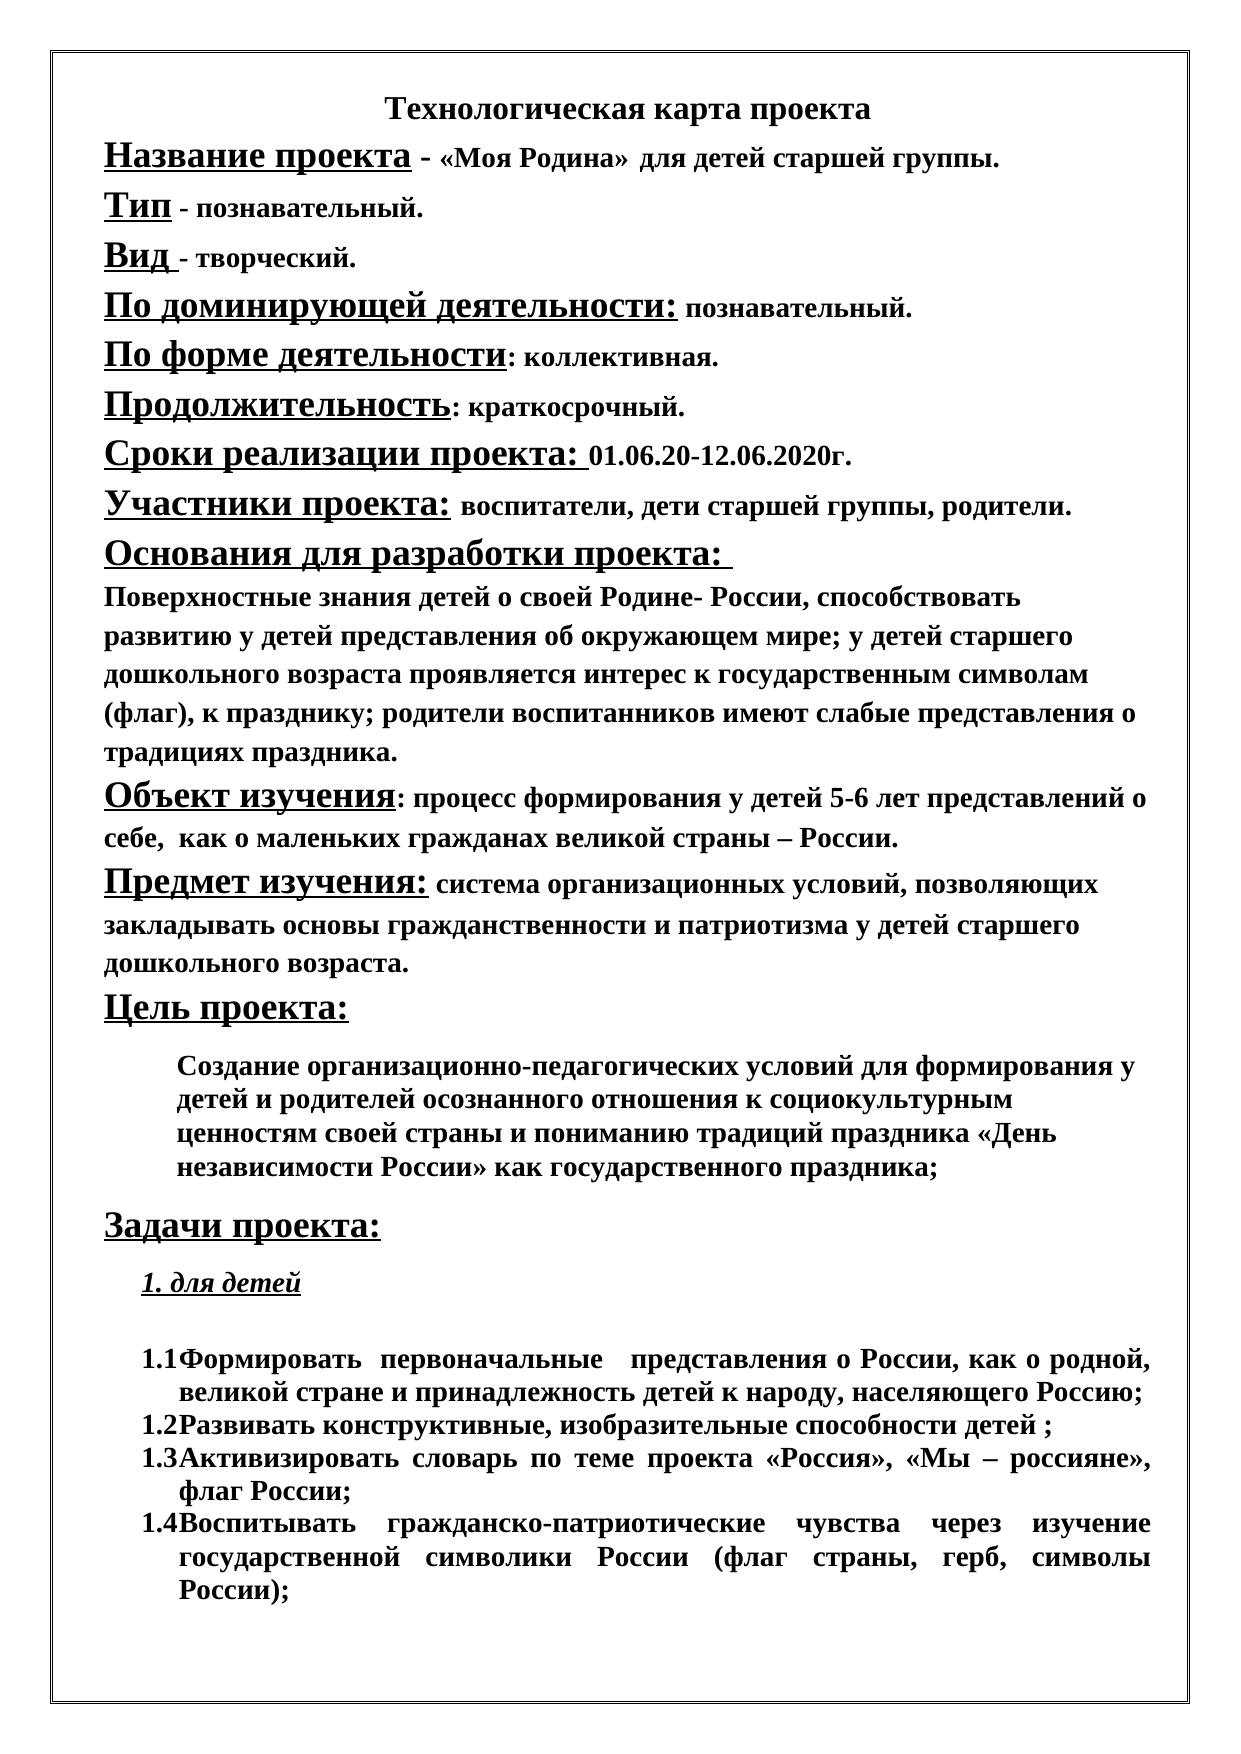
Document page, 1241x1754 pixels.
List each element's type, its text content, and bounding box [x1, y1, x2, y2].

text Сроки реализации проекта: 01.06.20-12.06.2020г. [103, 431, 1152, 474]
list Активизировать словарь по теме проекта «Россия», «Мы – россияне», флаг России; [141, 1441, 1152, 1507]
text Задачи проекта: [103, 1203, 1152, 1246]
text Создание организационно-педагогических условий для формирования у детей и родителей осознанного отношения к социокультурным ценностям своей страны и пониманию традиций праздника «День независимости России» как государственного праздника; [176, 1048, 1152, 1182]
text Предмет изучения: система организационных условий, позволяющих закладывать основы гражданственности и патриотизма у детей старшего дошкольного возраста. [103, 859, 1152, 979]
list Развивать конструктивные, изобразительные способности детей ; [141, 1408, 1152, 1441]
text Вид - творческий. [103, 232, 1152, 276]
text Объект изучения: процесс формирования у детей 5-6 лет представлений о себе, как о маленьких гражданах великой страны – России. [103, 772, 1152, 854]
text Поверхностные знания детей о своей Родине- России, способствовать развитию у детей представления об окружающем мире; у детей старшего дошкольного возраста проявляется интерес к государственным символам (флаг), к празднику; родители воспитанников имеют слабые представления о традициях праздника. [103, 579, 1152, 767]
text По доминирующей деятельности: познавательный. [103, 282, 1152, 325]
text Название проекта - «Моя Родина» для детей старшей группы. [103, 132, 1152, 176]
list Воспитывать гражданско-патриотические чувства через изучение государственной символики России (флаг страны, герб, символы России); [141, 1507, 1152, 1605]
text Тип - познавательный. [103, 183, 1152, 226]
text 1. для детей [141, 1266, 1152, 1299]
list Формировать первоначальные представления о России, как о родной, великой стране и принадлежность детей к народу, населяющего Россию; [141, 1342, 1152, 1408]
text Продолжительность: краткосрочный. [103, 381, 1152, 424]
text Основания для разработки проекта: [103, 530, 1152, 573]
text Цель проекта: [103, 984, 1152, 1027]
text По форме деятельности: коллективная. [103, 332, 1152, 375]
text Участники проекта: воспитатели, дети старшей группы, родители. [103, 480, 1152, 523]
text Технологическая карта проекта [103, 88, 1152, 127]
